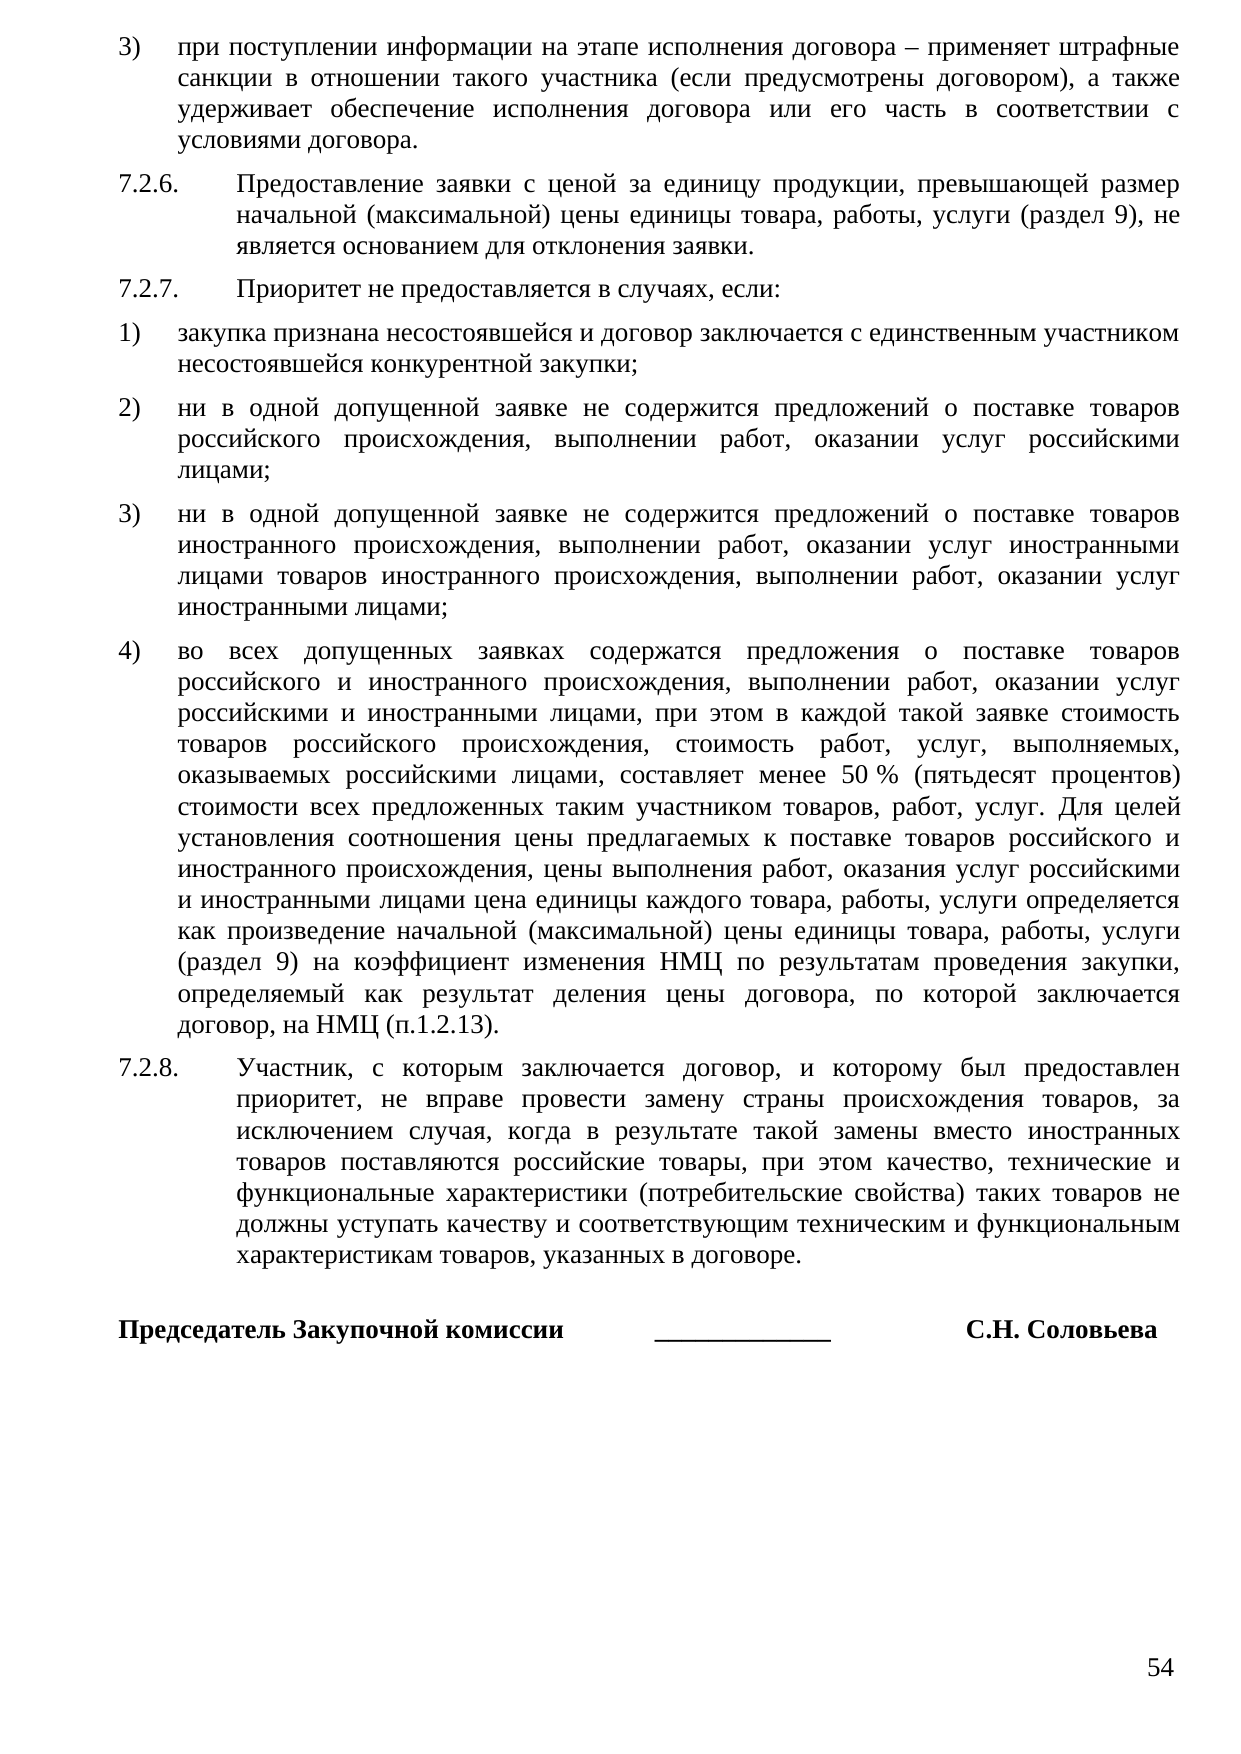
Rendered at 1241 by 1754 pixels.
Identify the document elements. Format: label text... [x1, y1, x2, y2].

text ни в одной допущенной заявке не содержится предложений о поставке товаров иностранного происхождения, выполнении работ, оказании услуг иностранными лицами товаров иностранного происхождения, выполнении работ, оказании услуг иностранными лицами; [118, 497, 1181, 622]
text закупка признана несостоявшейся и договор заключается с единственным участником несостоявшейся конкурентной закупки; [118, 316, 1181, 378]
text во всех допущенных заявках содержатся предложения о поставке товаров российского и иностранного происхождения, выполнении работ, оказании услуг российскими и иностранными лицами, при этом в каждой такой заявке стоимость товаров российского происхождения, стоимость работ, услуг, выполняемых, оказываемых российскими лицами, составляет менее 50 % (пятьдесят процентов) стоимости всех предложенных таким участником товаров, работ, услуг. Для целей установления соотношения цены предлагаемых к поставке товаров российского и иностранного происхождения, цены выполнения работ, оказания услуг российскими и иностранными лицами цена единицы каждого товара, работы, услуги определяется как произведение начальной (максимальной) цены единицы товара, работы, услуги (раздел 9) на коэффициент изменения НМЦ по результатам проведения закупки, определяемый как результат деления цены договора, по которой заключается договор, на НМЦ (п.1.2.13). [118, 634, 1181, 1039]
text Приоритет не предоставляется в случаях, если: [118, 273, 1181, 304]
list Председатель Закупочной комиссии _____________ С.Н. Соловьева [118, 1313, 1181, 1344]
text при поступлении информации на этапе исполнения договора – применяет штрафные санкции в отношении такого участника (если предусмотрены договором), а также удерживает обеспечение исполнения договора или его часть в соответствии с условиями договора. [118, 29, 1181, 154]
text Предоставление заявки с ценой за единицу продукции, превышающей размер начальной (максимальной) цены единицы товара, работы, услуги (раздел 9), не является основанием для отклонения заявки. [118, 167, 1181, 260]
text ни в одной допущенной заявке не содержится предложений о поставке товаров российского происхождения, выполнении работ, оказании услуг российскими лицами; [118, 391, 1181, 484]
text Участник, с которым заключается договор, и которому был предоставлен приоритет, не вправе провести замену страны происхождения товаров, за исключением случая, когда в результате такой замены вместо иностранных товаров поставляются российские товары, при этом качество, технические и функциональные характеристики (потребительские свойства) таких товаров не должны уступать качеству и соответствующим техническим и функциональным характеристикам товаров, указанных в договоре. [118, 1051, 1181, 1269]
